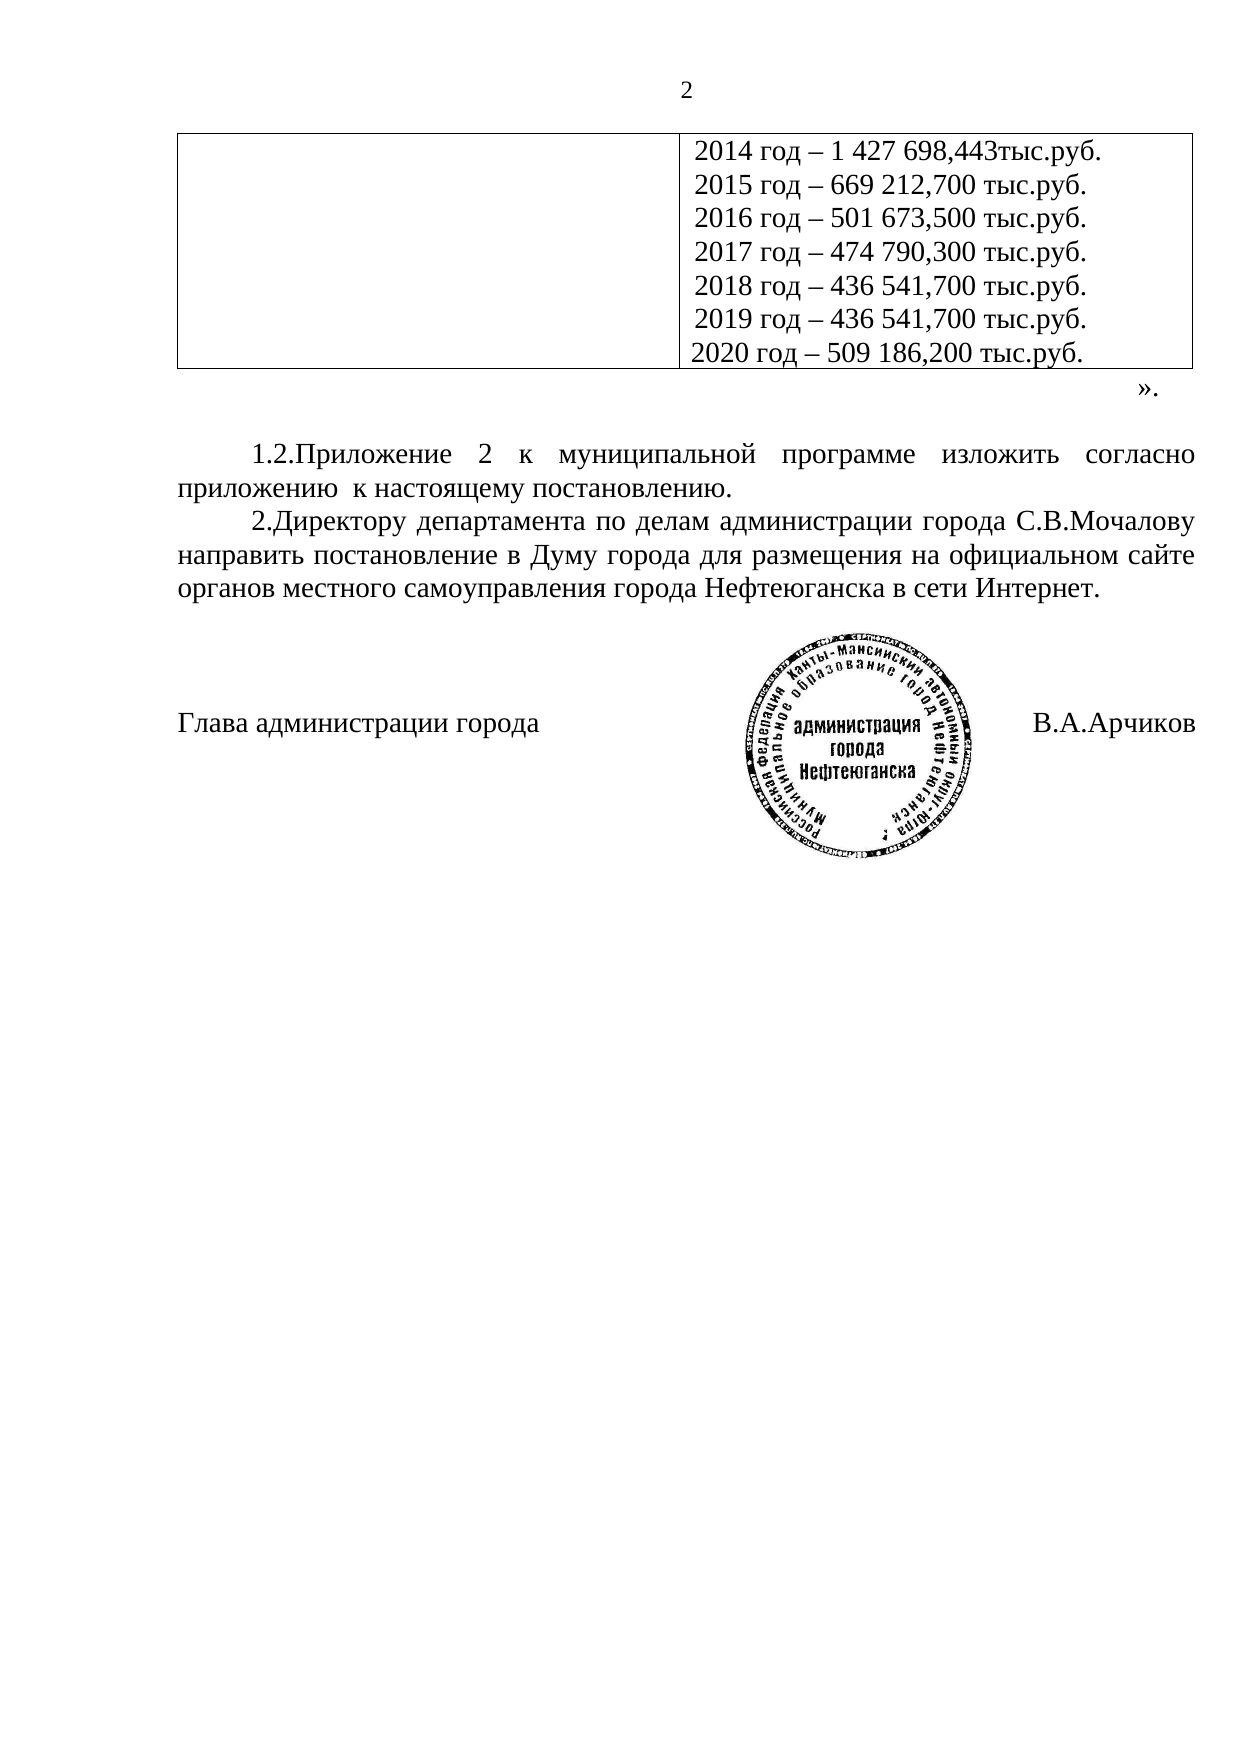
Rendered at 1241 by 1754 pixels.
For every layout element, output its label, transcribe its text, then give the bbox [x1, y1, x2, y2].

text 2.Директору департамента по делам администрации города С.В.Мочалову направить постановление в Думу города для размещения на официальном сайте органов местного самоуправления города Нефтеюганска в сети Интернет. [177, 503, 1196, 604]
table_header В.А.Арчиков [974, 638, 1207, 738]
text ». [1063, 369, 1196, 403]
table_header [178, 134, 679, 368]
picture [743, 629, 974, 861]
table_header Глава администрации города [177, 638, 743, 738]
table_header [680, 134, 1192, 368]
text 1.2.Приложение 2 к муниципальной программе изложить согласно приложению к настоящему постановлению. [177, 436, 1196, 503]
